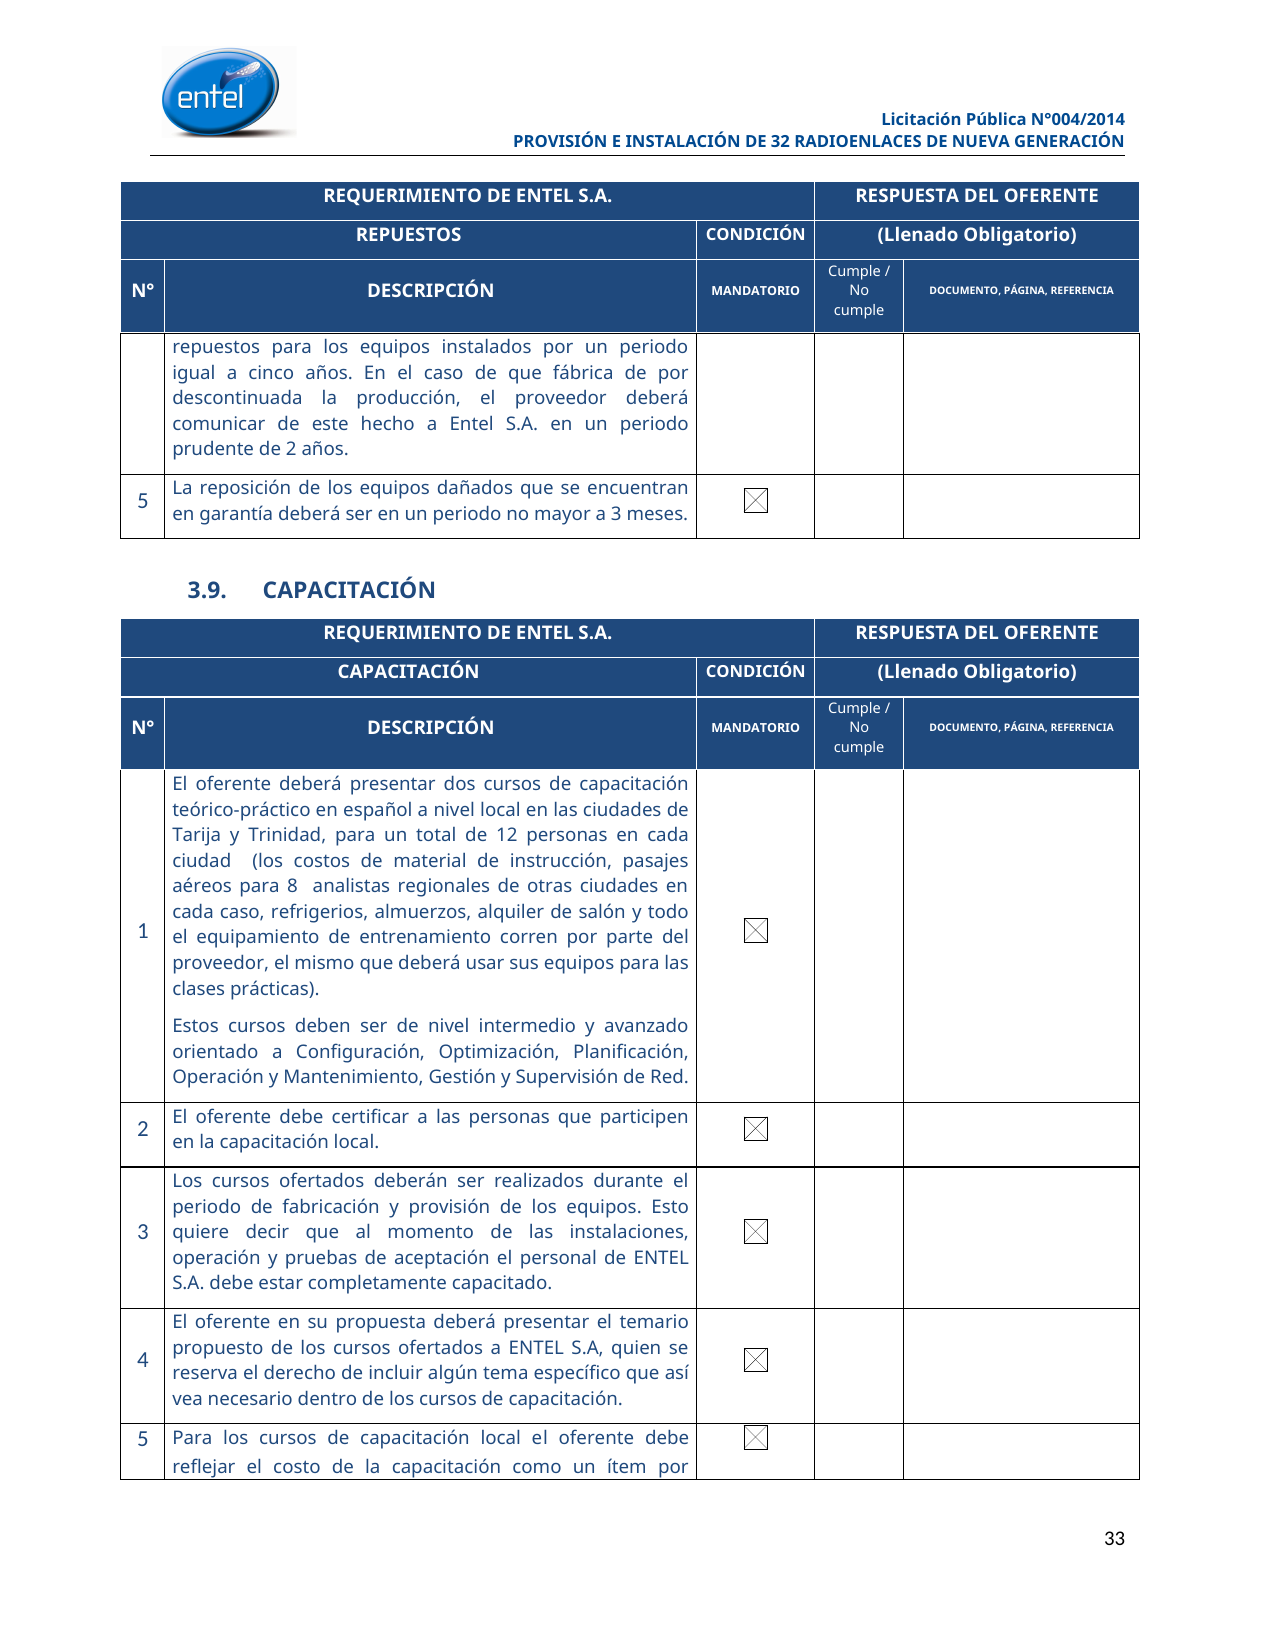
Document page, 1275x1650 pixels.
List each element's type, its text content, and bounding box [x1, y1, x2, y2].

table_cell 2 [121, 1103, 164, 1166]
table_cell (Llenado Obligatorio) [815, 221, 1139, 259]
table_cell [904, 1168, 1139, 1308]
table_cell El oferente en su propuesta deberá presentar el temario propuesto de los cursos ofertados a ENTEL S.A, quien se reserva el derecho de incluir algún tema específico que así vea necesario dentro de los cursos de capacitación. [165, 1309, 696, 1423]
table_header RESPUESTA DEL OFERENTE [815, 619, 1139, 657]
list CAPACITACIÓN [187, 574, 1125, 606]
table_cell CONDICIÓN [697, 221, 814, 259]
table_cell [904, 1309, 1139, 1423]
table_cell MANDATORIO [697, 260, 814, 332]
table_cell [815, 1168, 903, 1308]
table_cell DESCRIPCIÓN [165, 260, 696, 332]
table_cell [815, 771, 903, 1102]
table_cell 1 [121, 771, 164, 1102]
table_cell DESCRIPCIÓN [165, 698, 696, 769]
table_cell Los cursos ofertados deberán ser realizados durante el periodo de fabricación y provisión de los equipos. Esto quiere decir que al momento de las instalaciones, operación y pruebas de aceptación el personal de ENTEL S.A. debe estar completamente capacitado. [165, 1168, 696, 1308]
table_cell 5 [121, 1424, 164, 1479]
table_cell [815, 1309, 903, 1423]
table_cell REPUESTOS [121, 221, 696, 259]
table_cell [904, 475, 1139, 538]
table_cell [815, 1424, 903, 1479]
table_cell (Llenado Obligatorio) [815, 658, 1139, 696]
table_cell [697, 1103, 814, 1166]
table_cell [904, 334, 1139, 474]
table_cell [815, 1103, 903, 1166]
table_cell La reposición de los equipos dañados que se encuentran en garantía deberá ser en un periodo no mayor a 3 meses. [165, 475, 696, 538]
table_cell [697, 475, 814, 538]
table_cell N° [121, 260, 164, 332]
table_cell 4 [121, 334, 164, 474]
table_cell N° [121, 698, 164, 769]
table_cell [815, 334, 903, 474]
table_header REQUERIMIENTO DE ENTEL S.A. [121, 182, 814, 220]
table_cell [904, 771, 1139, 1102]
table_cell MANDATORIO [697, 698, 814, 769]
table_cell El oferente debe certificar a las personas que participen en la capacitación local. [165, 1103, 696, 1166]
table_cell El oferente deberá presentar dos cursos de capacitación teórico-práctico en español a nivel local en las ciudades de Tarija y Trinidad, para un total de 12 personas en cada ciudad (los costos de material de instrucción, pasajes aéreos para 8 analistas regionales de otras ciudades en cada caso, refrigerios, almuerzos, alquiler de salón y todo el equipamiento de entrenamiento corren por parte del proveedor, el mismo que deberá usar sus equipos para las clases prácticas). Estos cursos deben ser de nivel intermedio y avanzado orientado a Configuración, Optimización, Planificación, Operación y Mantenimiento, Gestión y Supervisión de Red. [165, 771, 696, 1102]
table_cell 3 [121, 1168, 164, 1308]
table_cell [697, 771, 814, 1102]
table_cell [815, 475, 903, 538]
table_header RESPUESTA DEL OFERENTE [815, 182, 1139, 220]
table_cell DOCUMENTO, PÁGINA, REFERENCIA [904, 698, 1139, 769]
table_cell CONDICIÓN [697, 658, 814, 696]
table_cell [904, 1424, 1139, 1479]
table_cell Cumple / No cumple [815, 260, 903, 332]
table_cell [697, 334, 814, 474]
table_cell [697, 1309, 814, 1423]
table_cell [904, 1103, 1139, 1166]
picture [161, 46, 297, 138]
table_header REQUERIMIENTO DE ENTEL S.A. [121, 619, 814, 657]
table_cell [697, 1168, 814, 1308]
table_cell 5 [121, 475, 164, 538]
table_cell CAPACITACIÓN [121, 658, 696, 696]
table_cell DOCUMENTO, PÁGINA, REFERENCIA [904, 260, 1139, 332]
table_cell 4 [121, 1309, 164, 1423]
table_cell Cumple / No cumple [815, 698, 903, 769]
table_cell [697, 1424, 814, 1479]
